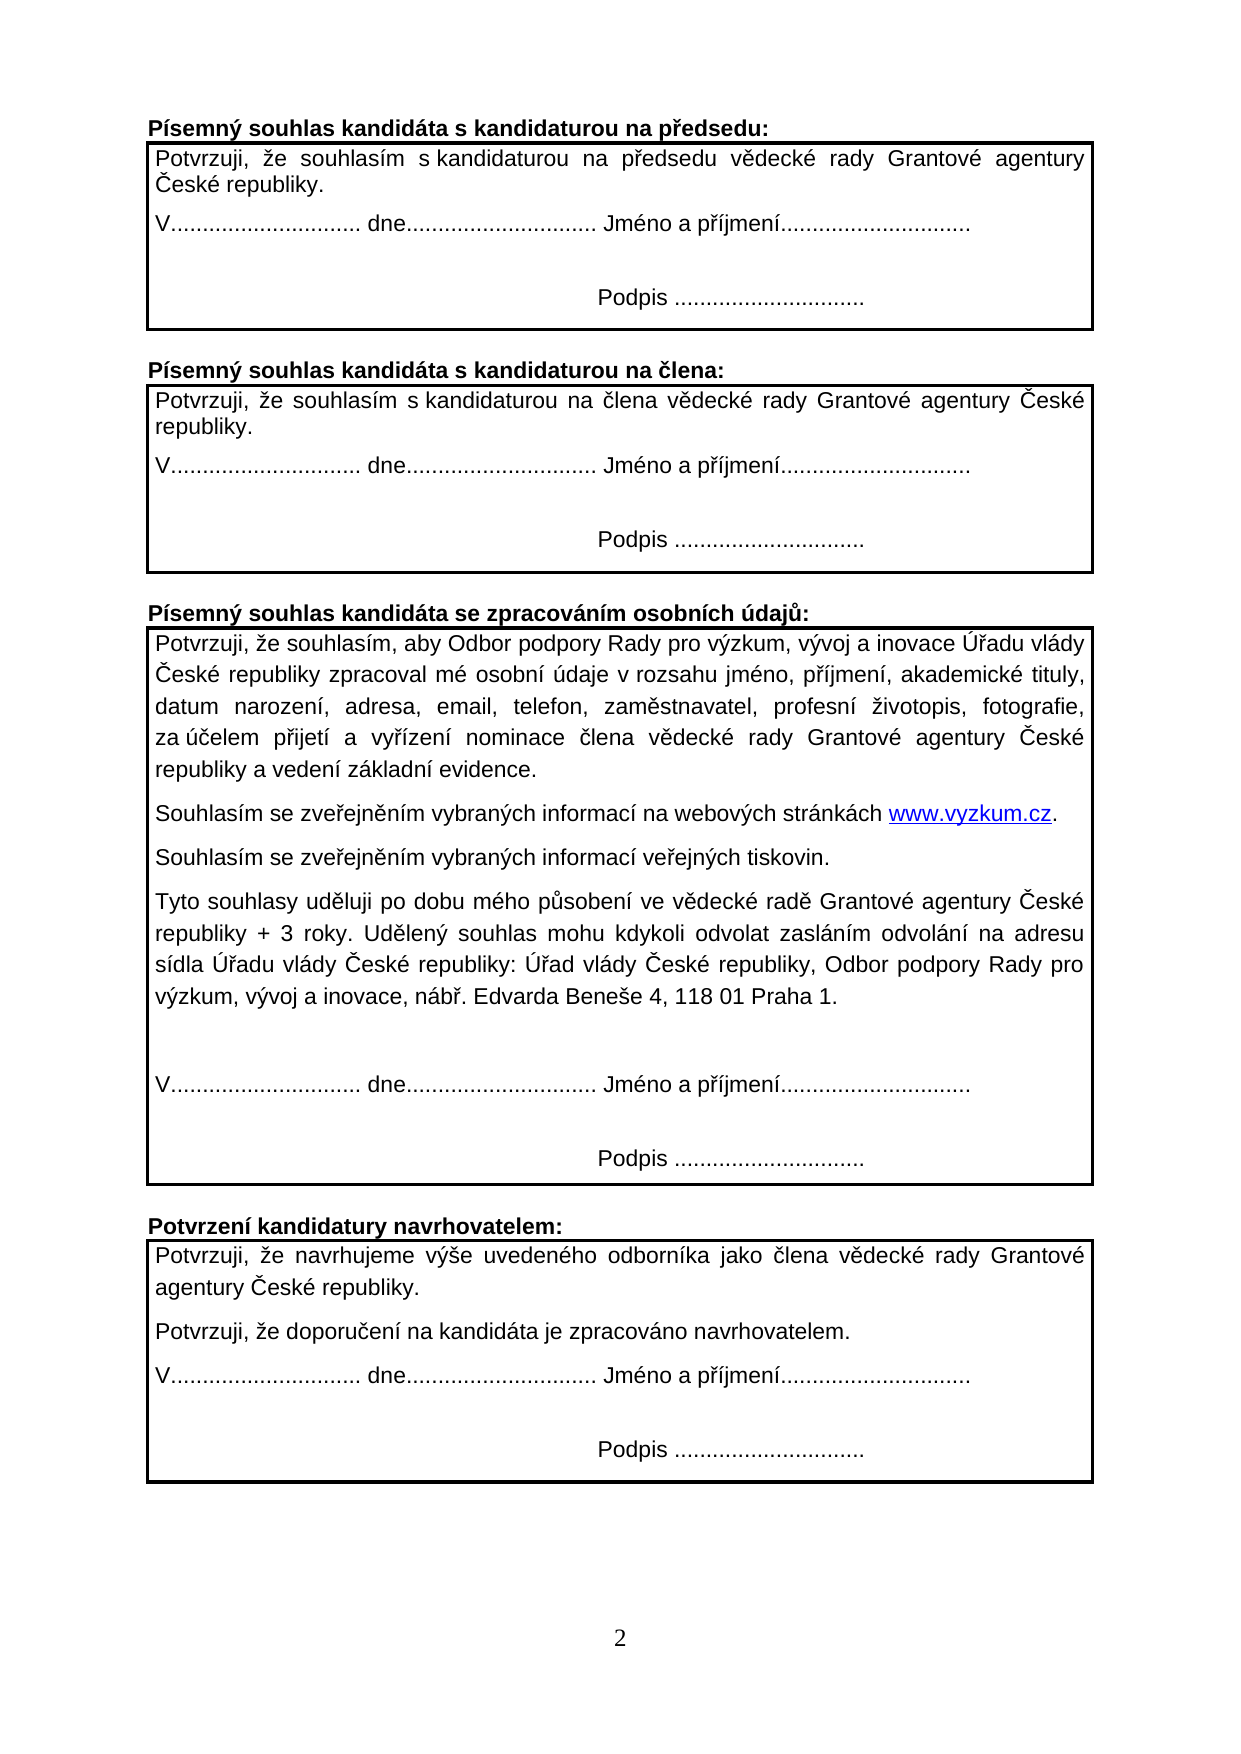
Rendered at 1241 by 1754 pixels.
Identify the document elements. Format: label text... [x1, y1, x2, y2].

text Potvrzení kandidatury navrhovatelem: [148, 1213, 1093, 1239]
text Písemný souhlas kandidáta se zpracováním osobních údajů: [148, 600, 1093, 626]
table_header Potvrzuji, že souhlasím s kandidaturou na předsedu vědecké rady Grantové agentury České republiky. V.............................. dne.............................. Jméno a příjmení.............................. Podpis .............................. Podpis [149, 145, 1091, 328]
text Písemný souhlas kandidáta s kandidaturou na předsedu: [148, 115, 1093, 141]
table_header Potvrzuji, že souhlasím s kandidaturou na člena vědecké rady Grantové agentury České republiky. V.............................. dne.............................. Jméno a příjmení.............................. Podpis .............................. Podpis [149, 387, 1091, 571]
text Písemný souhlas kandidáta s kandidaturou na člena: [148, 357, 1093, 384]
table_header Potvrzuji, že souhlasím, aby Odbor podpory Rady pro výzkum, vývoj a inovace Úřadu vlády České republiky zpracoval mé osobní údaje v rozsahu jméno, příjmení, akademické tituly, datum narození, adresa, email, telefon, zaměstnavatel, profesní životopis, fotografie, za účelem přijetí a vyřízení nominace člena vědecké rady Grantové agentury České republiky a vedení základní evidence. Souhlasím se zveřejněním vybraných informací na webových stránkách www.vyzkum.cz. Souhlasím se zveřejněním vybraných informací veřejných tiskovin. Tyto souhlasy uděluji po dobu mého působení ve vědecké radě Grantové agentury České republiky + 3 roky. Udělený souhlas mohu kdykoli odvolat zasláním odvolání na adresu sídla Úřadu vlády České republiky: Úřad vlády České republiky, Odbor podpory Rady pro výzkum, vývoj a inovace, nábř. Edvarda Beneše 4, 118 01 Praha 1. V.............................. dne.............................. Jméno a příjmení.............................. Podpis .............................. Podpis [149, 630, 1091, 1183]
table_header Potvrzuji, že navrhujeme výše uvedeného odborníka jako člena vědecké rady Grantové agentury České republiky. Potvrzuji, že doporučení na kandidáta je zpracováno navrhovatelem. V.............................. dne.............................. Jméno a příjmení.............................. Podpis .............................. Podpis [149, 1242, 1091, 1480]
